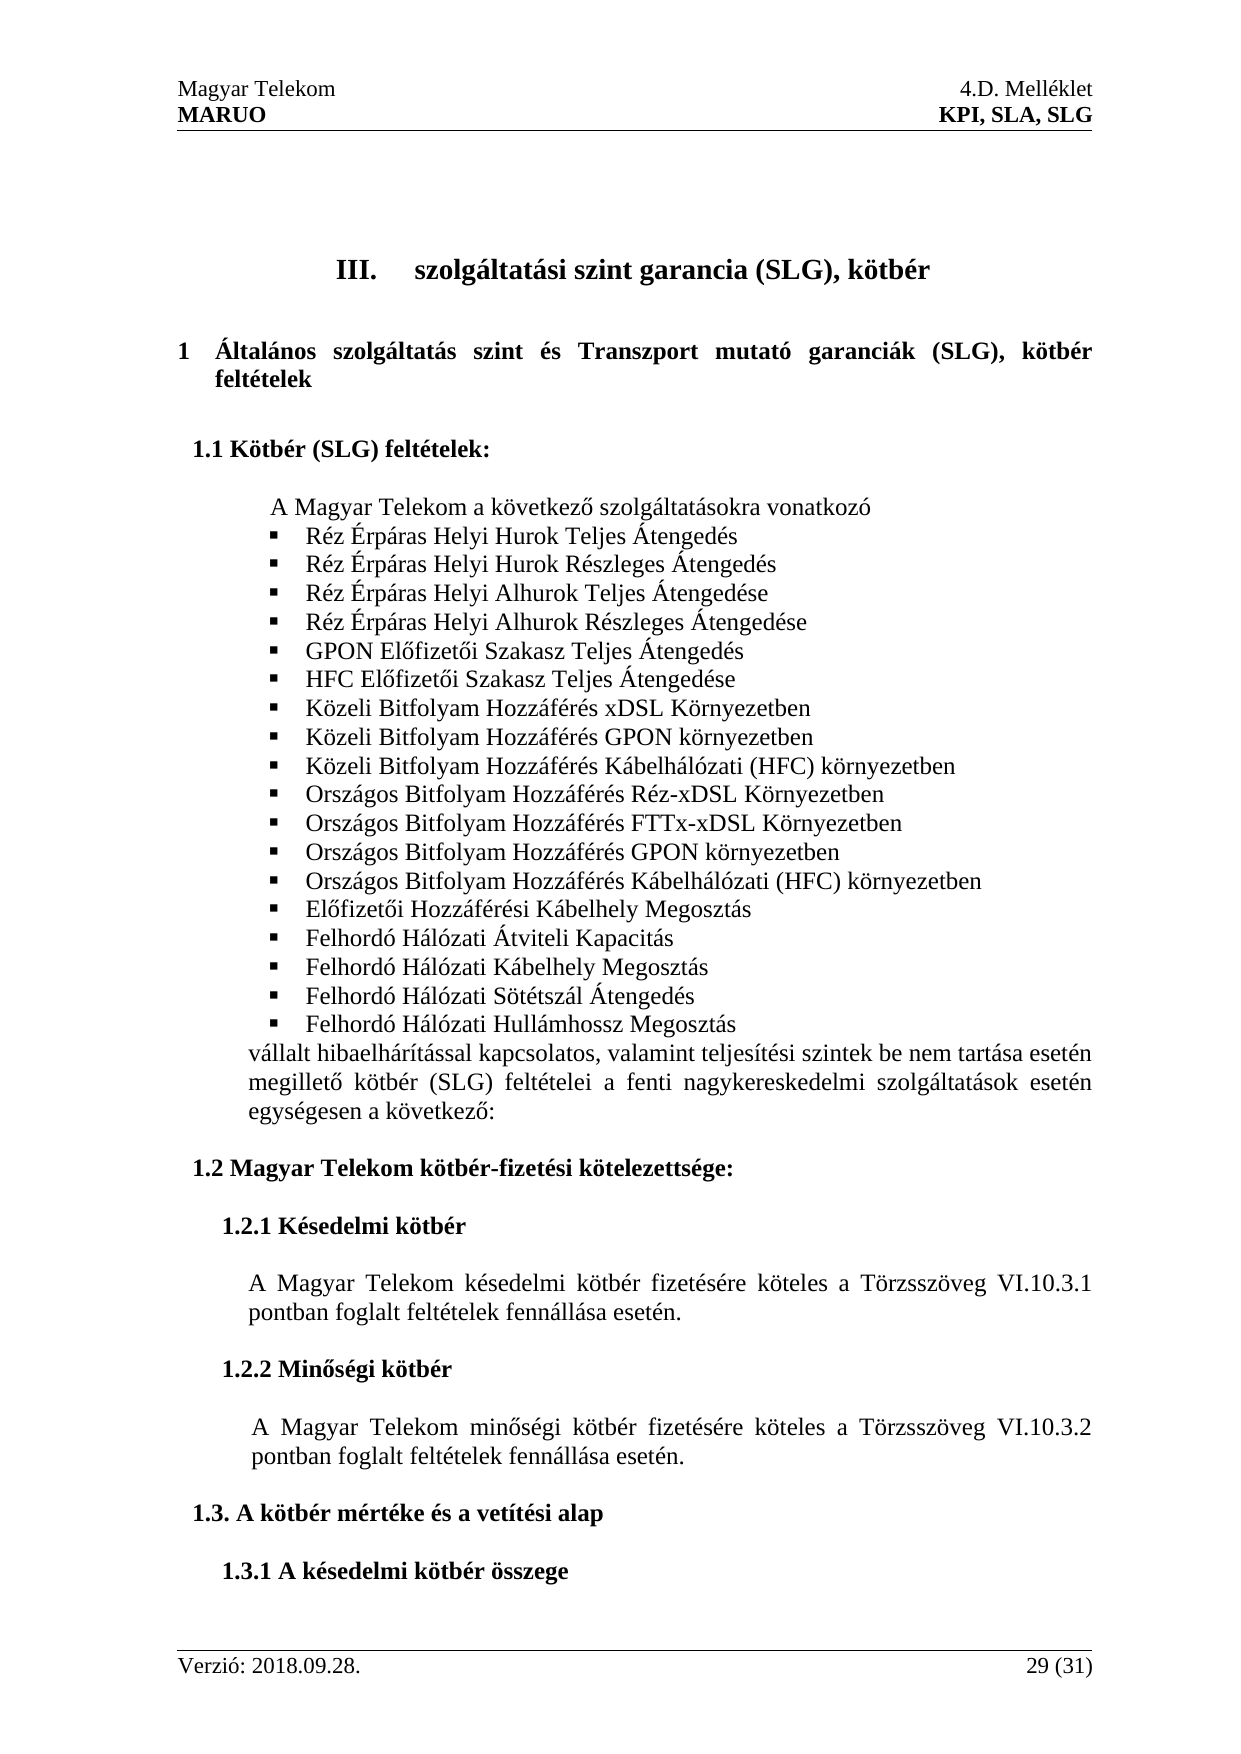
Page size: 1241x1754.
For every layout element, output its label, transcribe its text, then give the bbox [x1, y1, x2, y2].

list HFC Előfizetői Szakasz Teljes Átengedése [268, 664, 1092, 693]
list Országos Bitfolyam Hozzáférés GPON környezetben [268, 837, 1092, 866]
text 1.1 Kötbér (SLG) feltételek: [192, 434, 1092, 463]
list Réz Érpáras Helyi Hurok Teljes Átengedés [268, 521, 1092, 549]
text 1.2.2 Minőségi kötbér [222, 1354, 1092, 1383]
list Országos Bitfolyam Hozzáférés Kábelhálózati (HFC) környezetben [268, 866, 1092, 894]
text A Magyar Telekom késedelmi kötbér fizetésére köteles a Törzsszöveg VI.10.3.1 pontban foglalt feltételek fennállása esetén. [248, 1268, 1092, 1326]
text A Magyar Telekom minőségi kötbér fizetésére köteles a Törzsszöveg VI.10.3.2 pontban foglalt feltételek fennállása esetén. [251, 1412, 1092, 1469]
subtitle szolgáltatási szint garancia (SLG), kötbér [215, 252, 1092, 286]
subtitle Általános szolgáltatás szint és Transzport mutató garanciák (SLG), kötbér feltételek [177, 336, 1092, 393]
list Felhordó Hálózati Sötétszál Átengedés [268, 981, 1092, 1009]
list Országos Bitfolyam Hozzáférés Réz-xDSL Környezetben [268, 779, 1092, 808]
list Közeli Bitfolyam Hozzáférés Kábelhálózati (HFC) környezetben [268, 751, 1092, 779]
list Felhordó Hálózati Átviteli Kapacitás [268, 923, 1092, 952]
text 1.2 Magyar Telekom kötbér-fizetési kötelezettsége: [192, 1153, 1092, 1182]
list Felhordó Hálózati Kábelhely Megosztás [268, 952, 1092, 981]
list Felhordó Hálózati Hullámhossz Megosztás [268, 1009, 1092, 1038]
list GPON Előfizetői Szakasz Teljes Átengedés [268, 636, 1092, 664]
list Előfizetői Hozzáférési Kábelhely Megosztás [268, 894, 1092, 923]
text 1.3.1 A késedelmi kötbér összege [222, 1556, 1092, 1584]
list Országos Bitfolyam Hozzáférés FTTx-xDSL Környezetben [268, 808, 1092, 837]
list Közeli Bitfolyam Hozzáférés xDSL Környezetben [268, 693, 1092, 722]
text 1.3. A kötbér mértéke és a vetítési alap [192, 1498, 1092, 1527]
text A Magyar Telekom a következő szolgáltatásokra vonatkozó [270, 492, 1092, 521]
list Réz Érpáras Helyi Alhurok Teljes Átengedése [268, 578, 1092, 607]
text vállalt hibaelhárítással kapcsolatos, valamint teljesítési szintek be nem tartása esetén megillető kötbér (SLG) feltételei a fenti nagykereskedelmi szolgáltatások esetén egységesen a következő: [248, 1038, 1092, 1124]
text 1.2.1 Késedelmi kötbér [222, 1211, 1092, 1239]
list Réz Érpáras Helyi Hurok Részleges Átengedés [268, 549, 1092, 578]
list Réz Érpáras Helyi Alhurok Részleges Átengedése [268, 607, 1092, 636]
list Közeli Bitfolyam Hozzáférés GPON környezetben [268, 722, 1092, 751]
